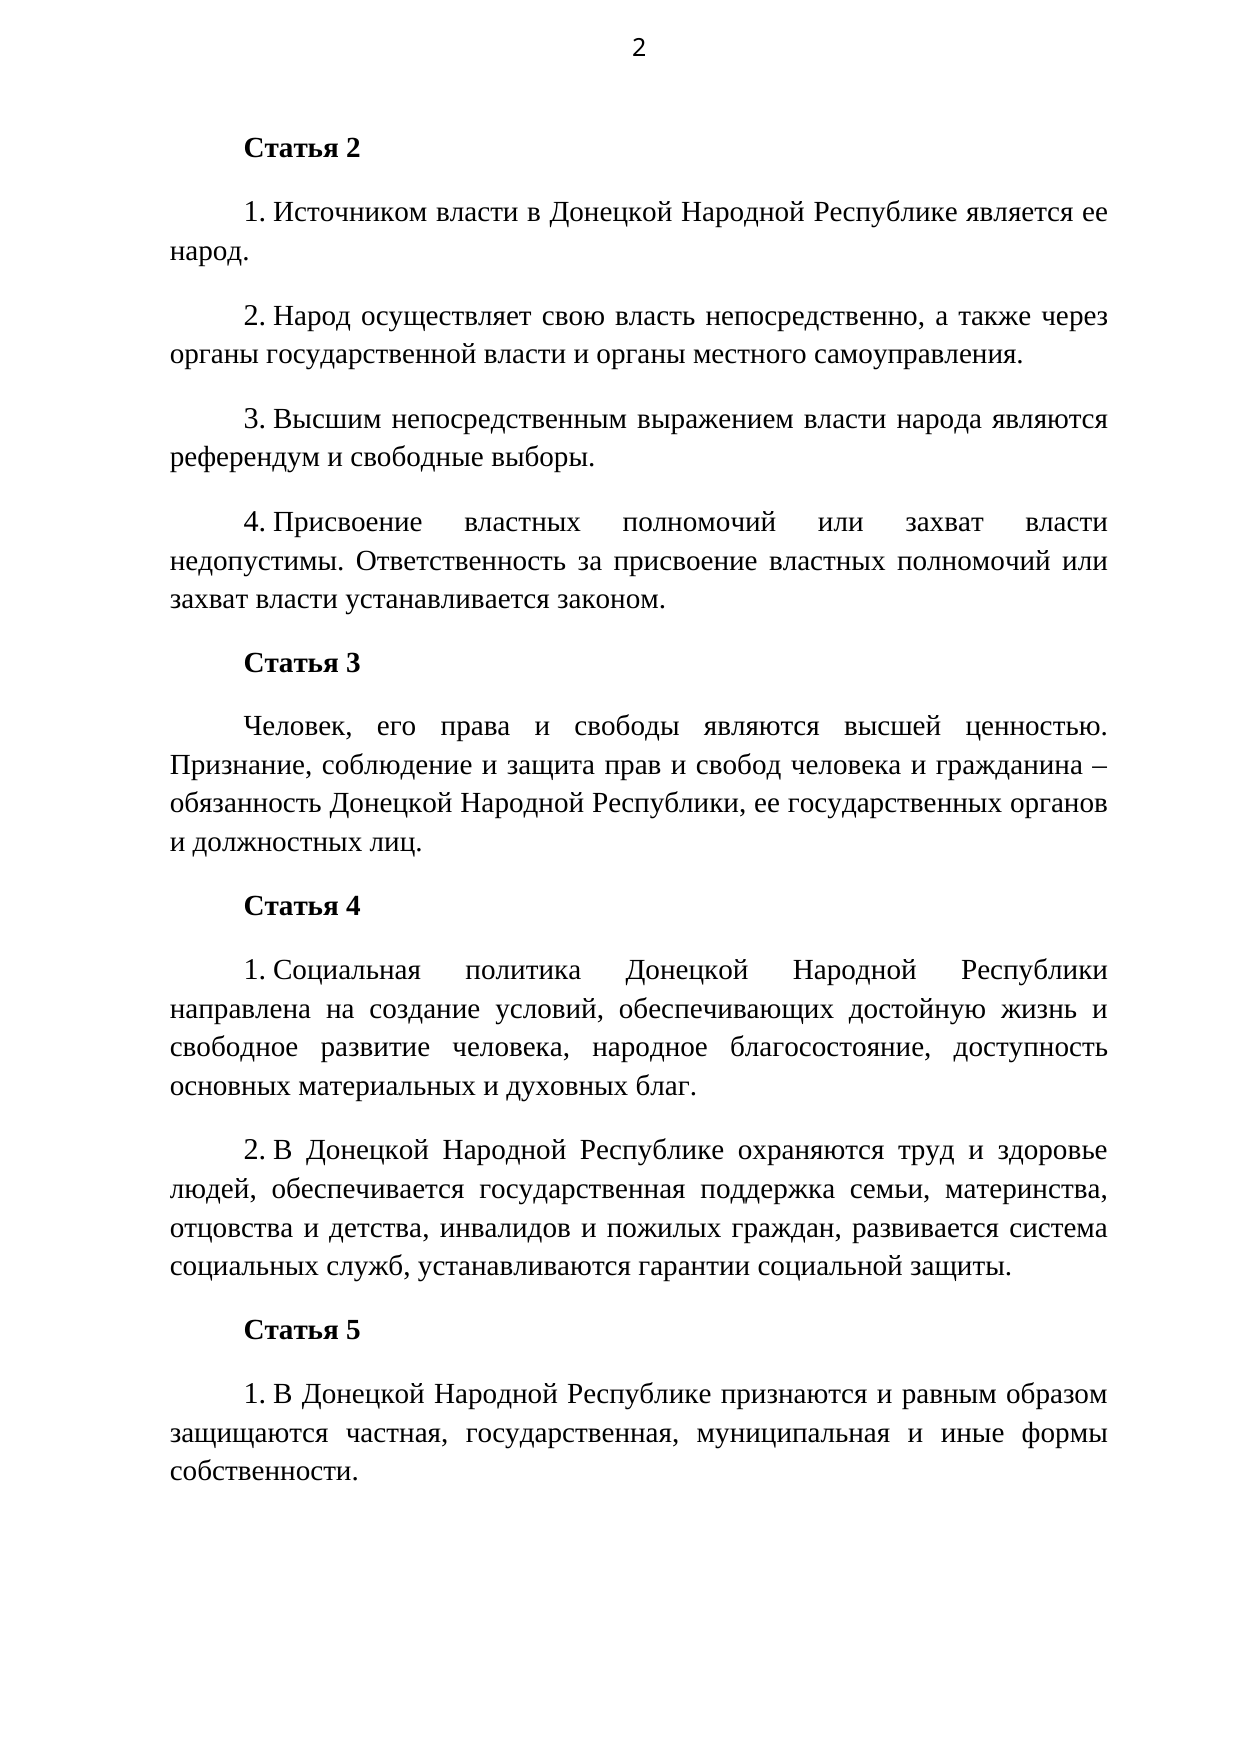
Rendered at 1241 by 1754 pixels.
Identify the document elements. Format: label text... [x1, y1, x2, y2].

list Источником власти в Донецкой Народной Республике является ее народ. [169, 193, 1108, 267]
list Народ осуществляет свою власть непосредственно, а также через органы государственной власти и органы местного самоуправления. [169, 297, 1108, 370]
text Человек, его права и свободы являются высшей ценностью. Признание, соблюдение и защита прав и свобод человека и гражданина – обязанность Донецкой Народной Республики, ее государственных органов и должностных лиц. [169, 708, 1108, 858]
list В Донецкой Народной Республике охраняются труд и здоровье людей, обеспечивается государственная поддержка семьи, материнства, отцовства и детства, инвалидов и пожилых граждан, развивается система социальных служб, устанавливаются гарантии социальной защиты. [169, 1131, 1108, 1282]
text Статья 2 [169, 130, 1108, 163]
list Социальная политика Донецкой Народной Республики направлена на создание условий, обеспечивающих достойную жизнь и свободное развитие человека, народное благосостояние, доступность основных материальных и духовных благ. [169, 951, 1108, 1101]
list В Донецкой Народной Республике признаются и равным образом защищаются частная, государственная, муниципальная и иные формы собственности. [169, 1375, 1108, 1487]
list Присвоение властных полномочий или захват власти недопустимы. Ответственность за присвоение властных полномочий или захват власти устанавливается законом. [169, 503, 1108, 615]
text Статья 4 [169, 888, 1108, 921]
text Статья 3 [169, 645, 1108, 678]
text Статья 5 [169, 1312, 1108, 1345]
list Высшим непосредственным выражением власти народа являются референдум и свободные выборы. [169, 400, 1108, 473]
